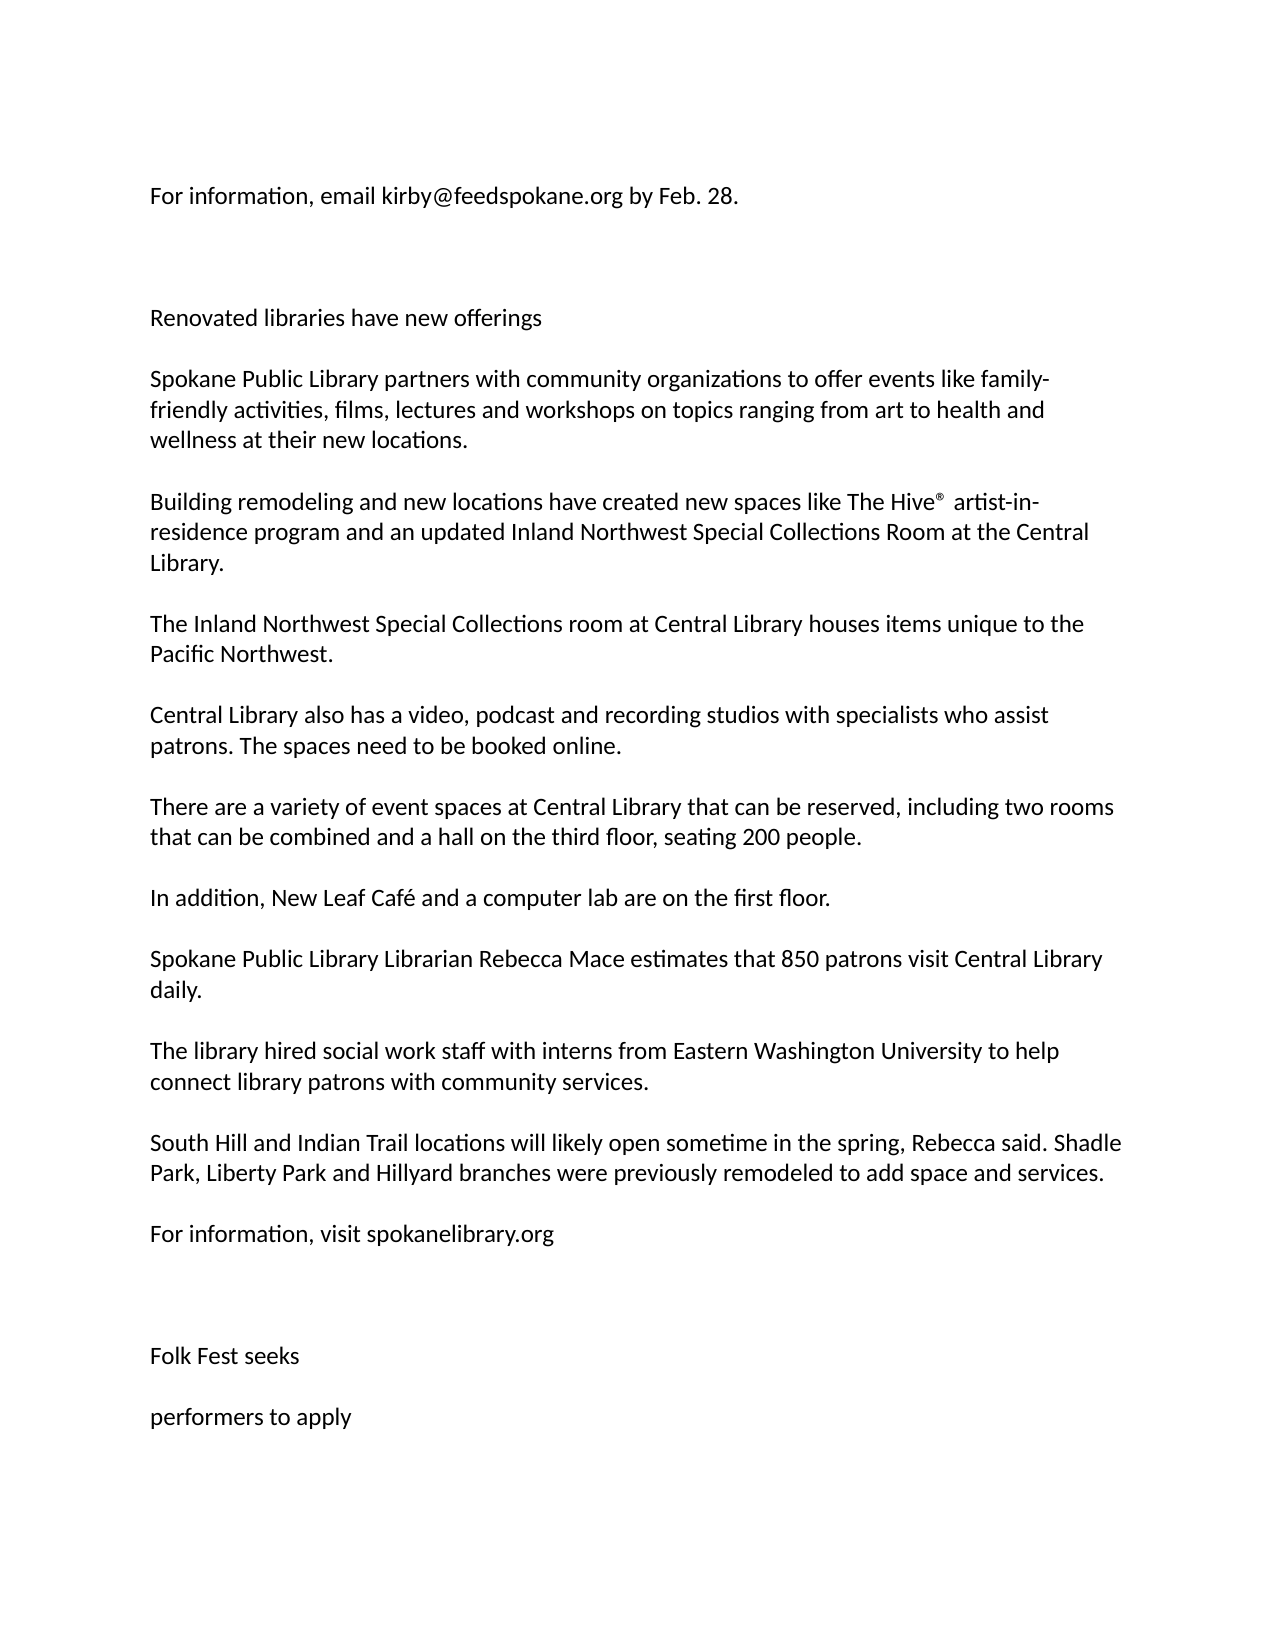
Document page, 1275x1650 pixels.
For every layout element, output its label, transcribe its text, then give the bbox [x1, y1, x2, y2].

text For information, visit spokanelibrary.org [150, 1218, 1125, 1249]
text Building remodeling and new locations have created new spaces like The Hive® artist-in-residence program and an updated Inland Northwest Special Collections Room at the Central Library. [150, 486, 1125, 577]
text In addition, New Leaf Café and a computer lab are on the first floor. [150, 882, 1125, 913]
text For information, email kirby@feedspokane.org by Feb. 28. [150, 181, 1125, 211]
text The Inland Northwest Special Collections room at Central Library houses items unique to the Pacific Northwest. [150, 608, 1125, 669]
text There are a variety of event spaces at Central Library that can be reserved, including two rooms that can be combined and a hall on the third floor, seating 200 people. [150, 791, 1125, 852]
text Renovated libraries have new offerings [150, 303, 1125, 333]
text Central Library also has a video, podcast and recording studios with specialists who assist patrons. The spaces need to be booked online. [150, 699, 1125, 760]
text The library hired social work staff with interns from Eastern Washington University to help connect library patrons with community services. [150, 1035, 1125, 1096]
text Spokane Public Library Librarian Rebecca Mace estimates that 850 patrons visit Central Library daily. [150, 943, 1125, 1004]
text South Hill and Indian Trail locations will likely open sometime in the spring, Rebecca said. Shadle Park, Liberty Park and Hillyard branches were previously remodeled to add space and services. [150, 1127, 1125, 1188]
text performers to apply [150, 1401, 1125, 1432]
text Folk Fest seeks [150, 1340, 1125, 1371]
text Spokane Public Library partners with community organizations to offer events like family-friendly activities, films, lectures and workshops on topics ranging from art to health and wellness at their new locations. [150, 364, 1125, 455]
